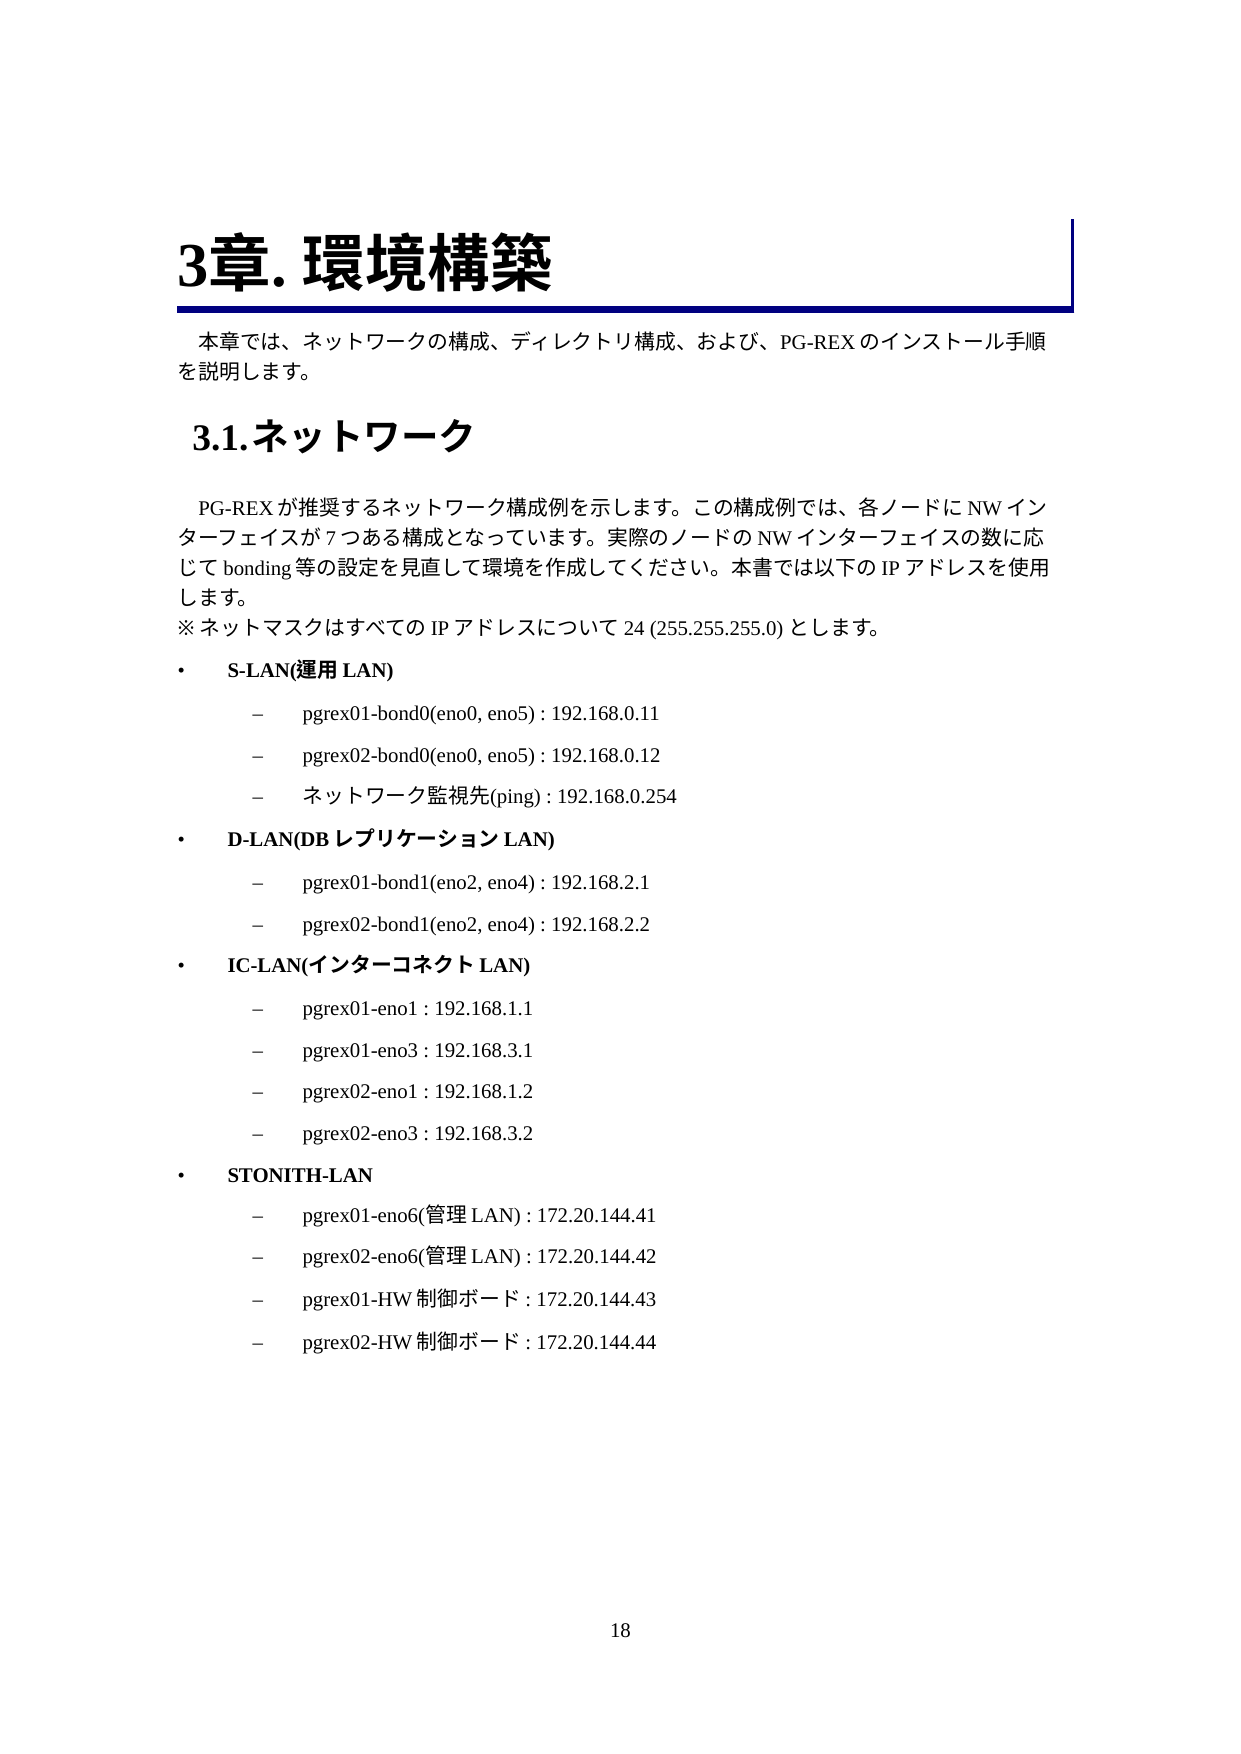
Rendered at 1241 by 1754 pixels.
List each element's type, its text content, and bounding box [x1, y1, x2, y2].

text ※ ネットマスクはすべてのIPアドレスについて24 (255.255.255.0) とします。 [177, 612, 1054, 642]
list pgrex02-eno6(管理LAN) : 172.20.144.42 [252, 1241, 1054, 1270]
list pgrex02-eno1 : 192.168.1.2 [252, 1074, 1054, 1103]
list ネットワーク監視先(ping) : 192.168.0.254 [252, 779, 1054, 809]
list pgrex02-bond0(eno0, eno5) : 192.168.0.12 [252, 738, 1054, 767]
subtitle 環境構築 [177, 219, 1071, 306]
list pgrex01-eno6(管理LAN) : 172.20.144.41 [252, 1199, 1054, 1228]
list pgrex01-eno1 : 192.168.1.1 [252, 991, 1054, 1020]
list pgrex02-eno3 : 192.168.3.2 [252, 1116, 1054, 1145]
text 本章では、ネットワークの構成、ディレクトリ構成、および、PG-REXのインストール手順を説明します。 [177, 325, 1054, 386]
list pgrex02-HW制御ボード : 172.20.144.44 [252, 1325, 1054, 1355]
list pgrex01-HW制御ボード : 172.20.144.43 [252, 1282, 1054, 1313]
list STONITH-LAN [177, 1157, 1054, 1187]
text PG-REXが推奨するネットワーク構成例を示します。この構成例では、各ノードにNWインターフェイスが7つある構成となっています。実際のノードのNWインターフェイスの数に応じてbonding等の設定を見直して環境を作成してください。本書では以下のIPアドレスを使用します。 [177, 491, 1054, 612]
subtitle ネットワーク [192, 411, 1063, 462]
list pgrex01-eno3 : 192.168.3.1 [252, 1032, 1054, 1062]
list IC-LAN(インターコネクトLAN) [177, 948, 1054, 978]
list S-LAN(運用LAN) [177, 654, 1054, 683]
list pgrex01-bond0(eno0, eno5) : 192.168.0.11 [252, 696, 1054, 725]
list pgrex01-bond1(eno2, eno4) : 192.168.2.1 [252, 865, 1054, 894]
list D-LAN(DBレプリケーションLAN) [177, 822, 1054, 852]
list pgrex02-bond1(eno2, eno4) : 192.168.2.2 [252, 906, 1054, 936]
